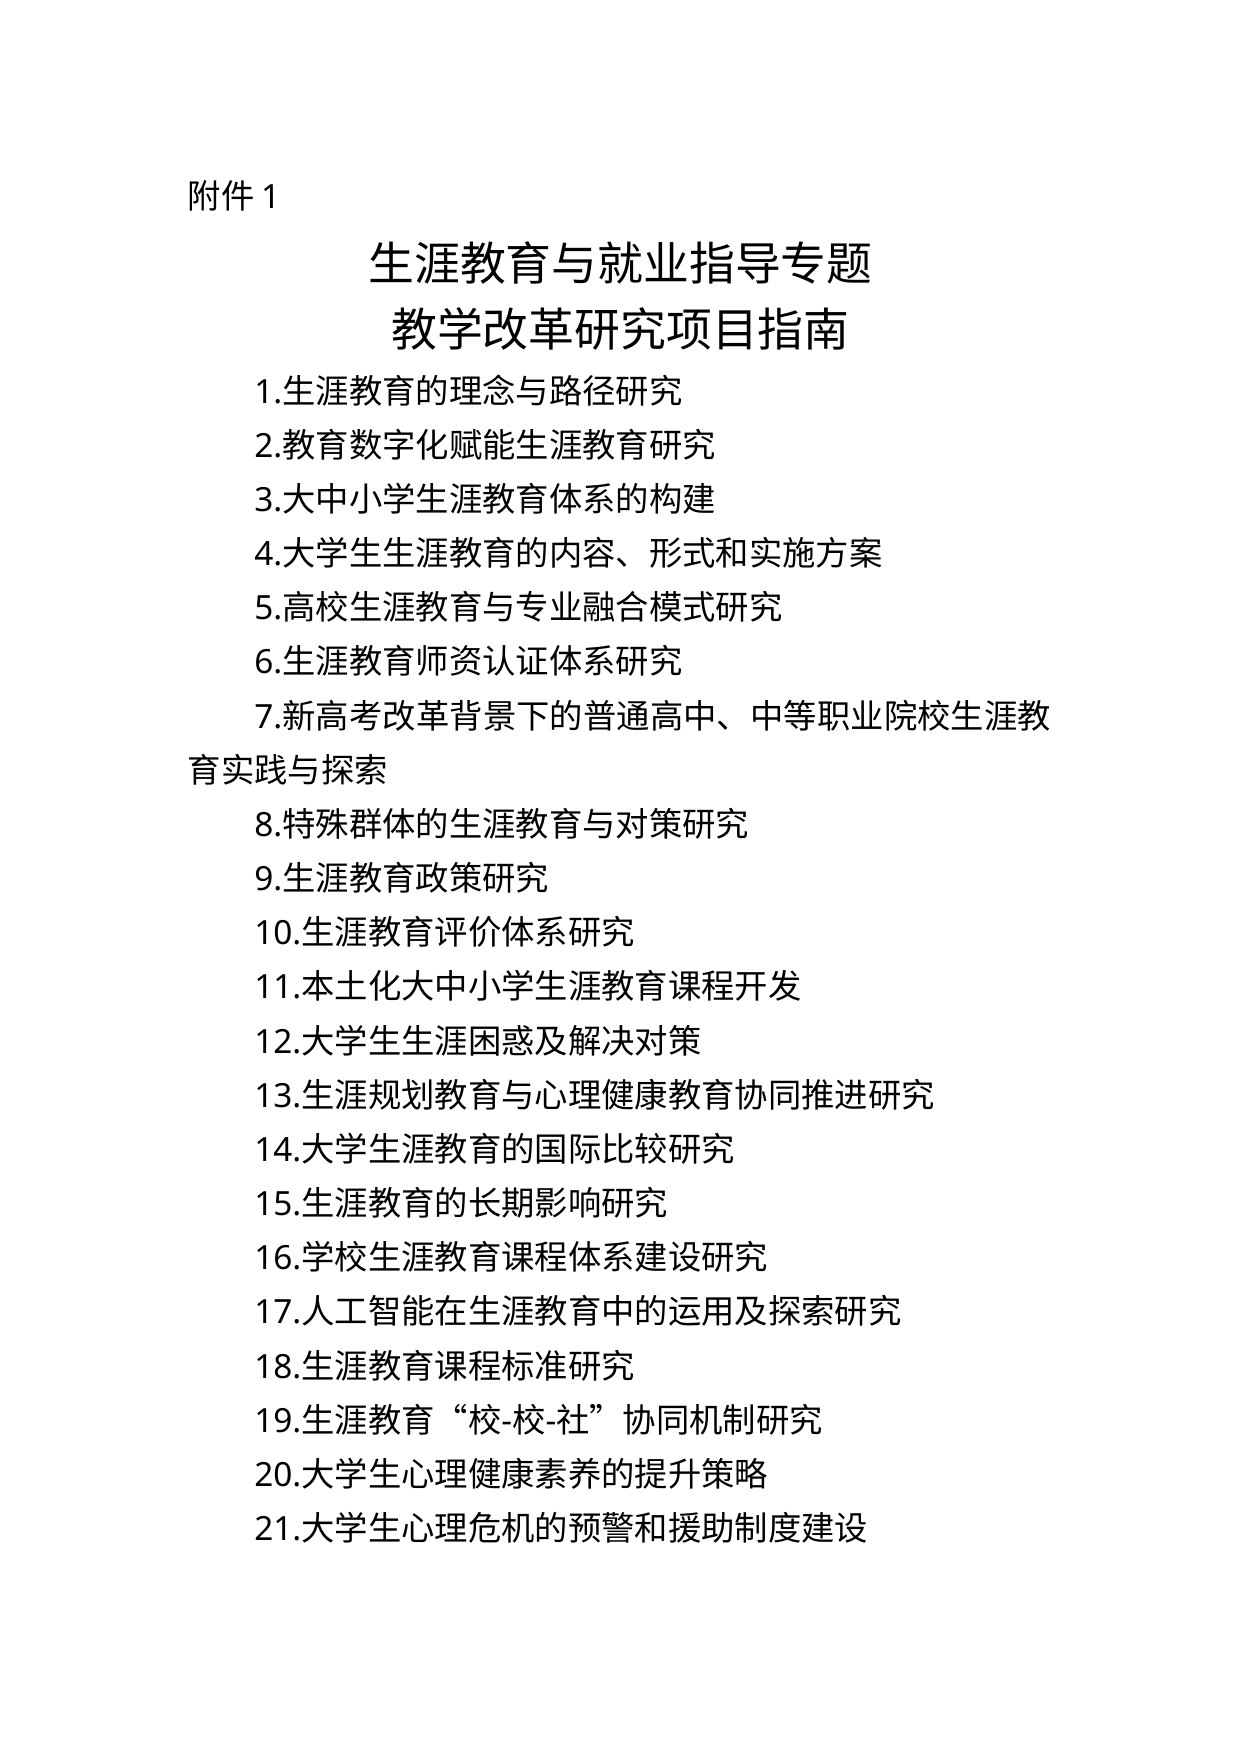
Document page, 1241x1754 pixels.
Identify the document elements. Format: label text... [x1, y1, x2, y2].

text 20.大学生心理健康素养的提升策略 [187, 1443, 1053, 1497]
text 生涯教育与就业指导专题 [187, 227, 1053, 293]
text 19.生涯教育“校-校-社”协同机制研究 [187, 1389, 1053, 1443]
text 15.生涯教育的长期影响研究 [187, 1172, 1053, 1226]
text 4.大学生生涯教育的内容、形式和实施方案 [187, 522, 1053, 576]
text 14.大学生涯教育的国际比较研究 [187, 1118, 1053, 1172]
text 12.大学生生涯困惑及解决对策 [187, 1010, 1053, 1064]
text 8.特殊群体的生涯教育与对策研究 [187, 793, 1053, 847]
text 1.生涯教育的理念与路径研究 [187, 360, 1053, 414]
text 18.生涯教育课程标准研究 [187, 1335, 1053, 1389]
text 9.生涯教育政策研究 [187, 847, 1053, 901]
text 21.大学生心理危机的预警和援助制度建设 [187, 1497, 1053, 1551]
text 附件1 [187, 162, 1053, 227]
text 3.大中小学生涯教育体系的构建 [187, 468, 1053, 522]
text 教学改革研究项目指南 [187, 293, 1053, 360]
text 11.本土化大中小学生涯教育课程开发 [187, 956, 1053, 1010]
text 10.生涯教育评价体系研究 [187, 901, 1053, 956]
text 7.新高考改革背景下的普通高中、中等职业院校生涯教育实践与探索 [187, 685, 1053, 793]
text 16.学校生涯教育课程体系建设研究 [187, 1226, 1053, 1281]
text 6.生涯教育师资认证体系研究 [187, 631, 1053, 685]
text 5.高校生涯教育与专业融合模式研究 [187, 576, 1053, 631]
text 13.生涯规划教育与心理健康教育协同推进研究 [187, 1064, 1053, 1118]
text 2.教育数字化赋能生涯教育研究 [187, 414, 1053, 468]
text 17.人工智能在生涯教育中的运用及探索研究 [187, 1281, 1053, 1335]
